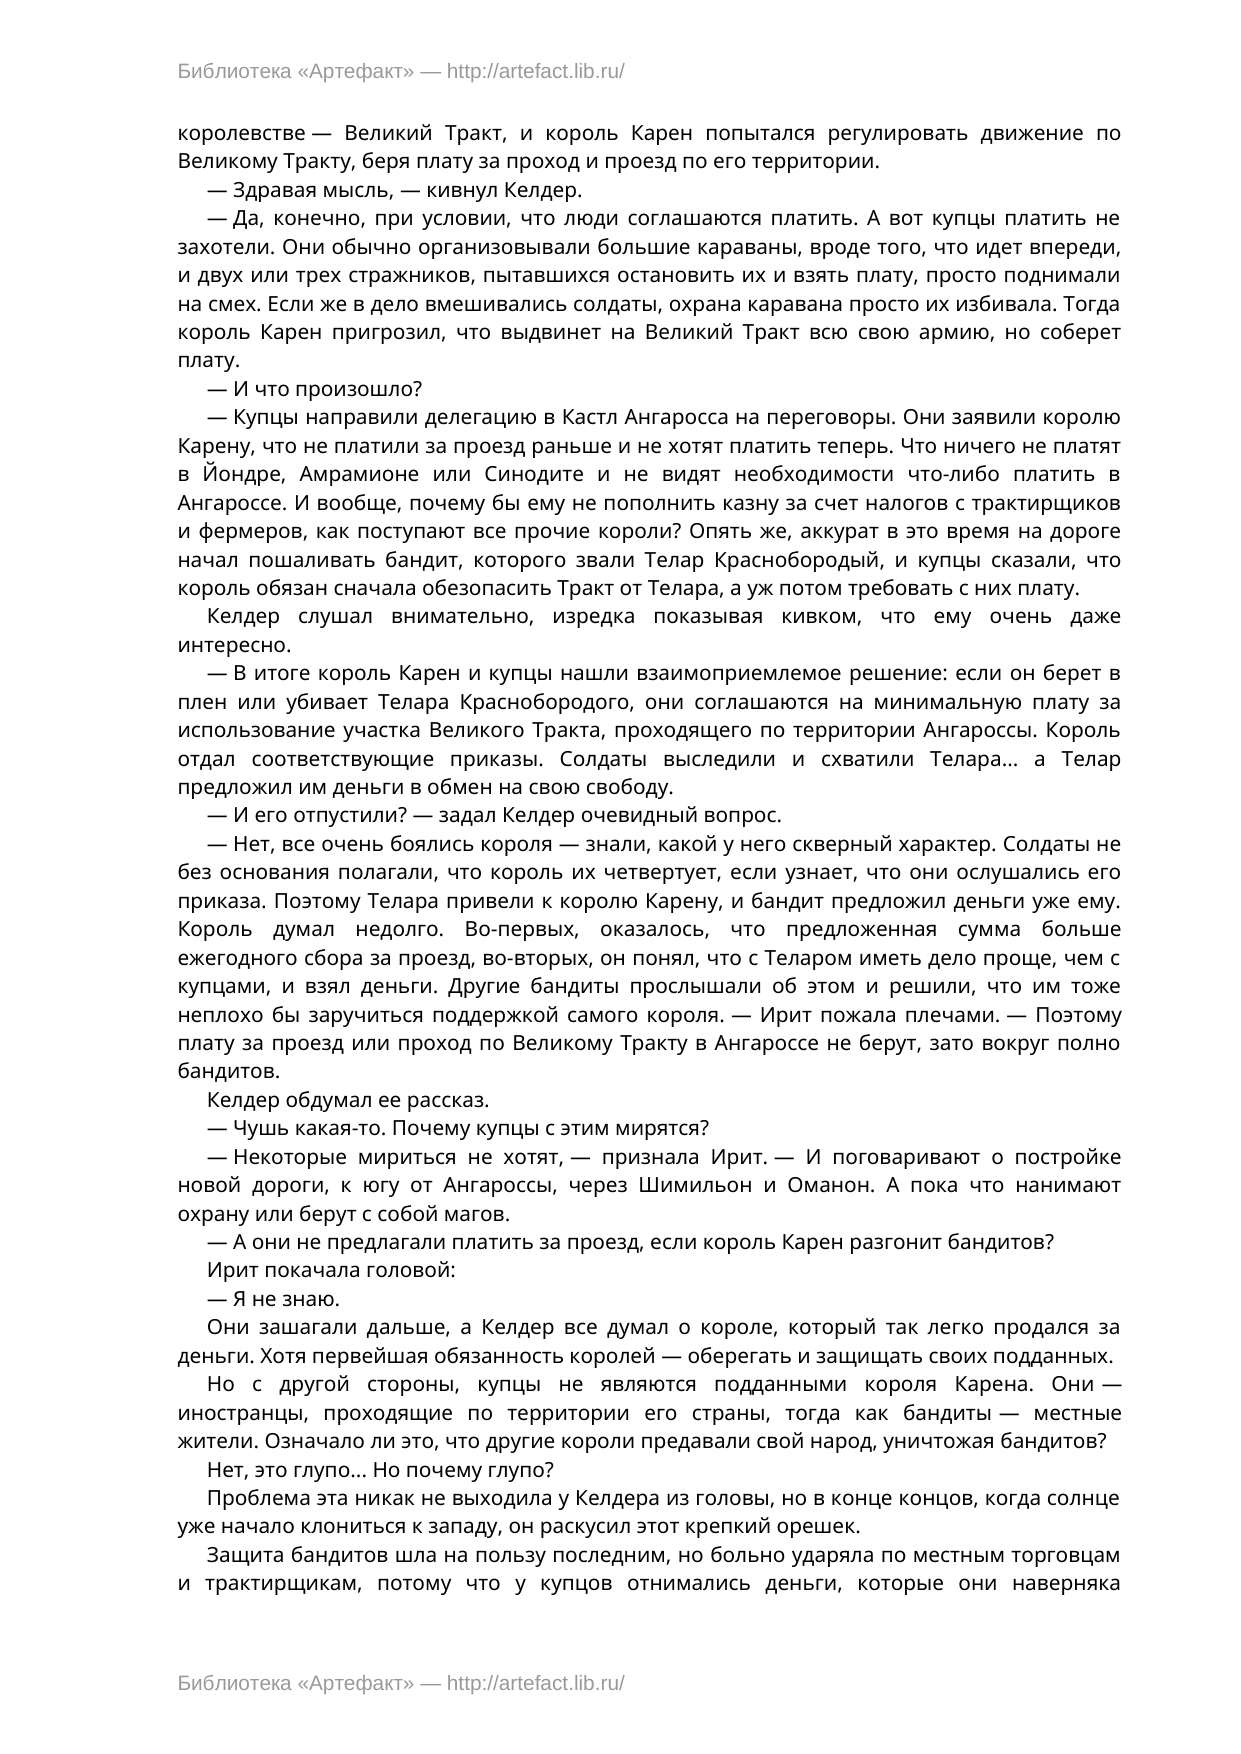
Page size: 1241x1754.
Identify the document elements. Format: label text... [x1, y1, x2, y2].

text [177, 118, 1122, 175]
text Проблема эта никак не выходила у Келдера из головы, но в конце концов, когда солнце уже начало клониться к западу, он раскусил этот крепкий орешек. [177, 1483, 1122, 1540]
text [177, 1540, 1122, 1597]
text Они зашагали дальше, а Келдер все думал о короле, который так легко продался за деньги. Хотя первейшая обязанность королей — оберегать и защищать своих подданных. [177, 1312, 1122, 1369]
text — Я не знаю. [177, 1284, 1122, 1312]
text Нет, это глупо... Но почему глупо? [177, 1455, 1122, 1483]
text — Здравая мысль, — кивнул Келдер. [177, 175, 1122, 203]
text — Некоторые мириться не хотят, — признала Ирит. — И поговаривают о постройке новой дороги, к югу от Ангароссы, через Шимильон и Оманон. А пока что нанимают охрану или берут с собой магов. [177, 1142, 1122, 1227]
text Келдер обдумал ее рассказ. [177, 1085, 1122, 1113]
text — Купцы направили делегацию в Кастл Ангаросса на переговоры. Они заявили королю Карену, что не платили за проезд раньше и не хотят платить теперь. Что ничего не платят в Йондре, Амрамионе или Синодите и не видят необходимости что-либо платить в Ангароссе. И вообще, почему бы ему не пополнить казну за счет налогов с трактирщиков и фермеров, как поступают все прочие короли? Опять же, аккурат в это время на дороге начал пошаливать бандит, которого звали Телар Краснобородый, и купцы сказали, что король обязан сначала обезопасить Тракт от Телара, а уж потом требовать с них плату. [177, 402, 1122, 602]
text — Нет, все очень боялись короля — знали, какой у него скверный характер. Солдаты не без основания полагали, что король их четвертует, если узнает, что они ослушались его приказа. Поэтому Телара привели к королю Карену, и бандит предложил деньги уже ему. Король думал недолго. Во-первых, оказалось, что предложенная сумма больше ежегодного сбора за проезд, во-вторых, он понял, что с Теларом иметь дело проще, чем с купцами, и взял деньги. Другие бандиты прослышали об этом и решили, что им тоже неплохо бы заручиться поддержкой самого короля. — Ирит пожала плечами. — Поэтому плату за проезд или проход по Великому Тракту в Ангароссе не берут, зато вокруг полно бандитов. [177, 829, 1122, 1085]
text Ирит покачала головой: [177, 1256, 1122, 1284]
text Келдер слушал внимательно, изредка показывая кивком, что ему очень даже интересно. [177, 602, 1122, 658]
text — А они не предлагали платить за проезд, если король Карен разгонит бандитов? [177, 1227, 1122, 1256]
text Но с другой стороны, купцы не являются подданными короля Карена. Они — иностранцы, проходящие по территории его страны, тогда как бандиты — местные жители. Означало ли это, что другие короли предавали свой народ, уничтожая бандитов? [177, 1369, 1122, 1455]
text — И его отпустили? — задал Келдер очевидный вопрос. [177, 801, 1122, 829]
text — Чушь какая-то. Почему купцы с этим мирятся? [177, 1113, 1122, 1142]
text — В итоге король Карен и купцы нашли взаимоприемлемое решение: если он берет в плен или убивает Телара Краснобородого, они соглашаются на минимальную плату за использование участка Великого Тракта, проходящего по территории Ангароссы. Король отдал соответствующие приказы. Солдаты выследили и схватили Телара... а Телар предложил им деньги в обмен на свою свободу. [177, 658, 1122, 801]
text — И что произошло? [177, 374, 1122, 402]
text — Да, конечно, при условии, что люди соглашаются платить. А вот купцы платить не захотели. Они обычно организовывали большие караваны, вроде того, что идет впереди, и двух или трех стражников, пытавшихся остановить их и взять плату, просто поднимали на смех. Если же в дело вмешивались солдаты, охрана каравана просто их избивала. Тогда король Карен пригрозил, что выдвинет на Великий Тракт всю свою армию, но соберет плату. [177, 203, 1122, 374]
